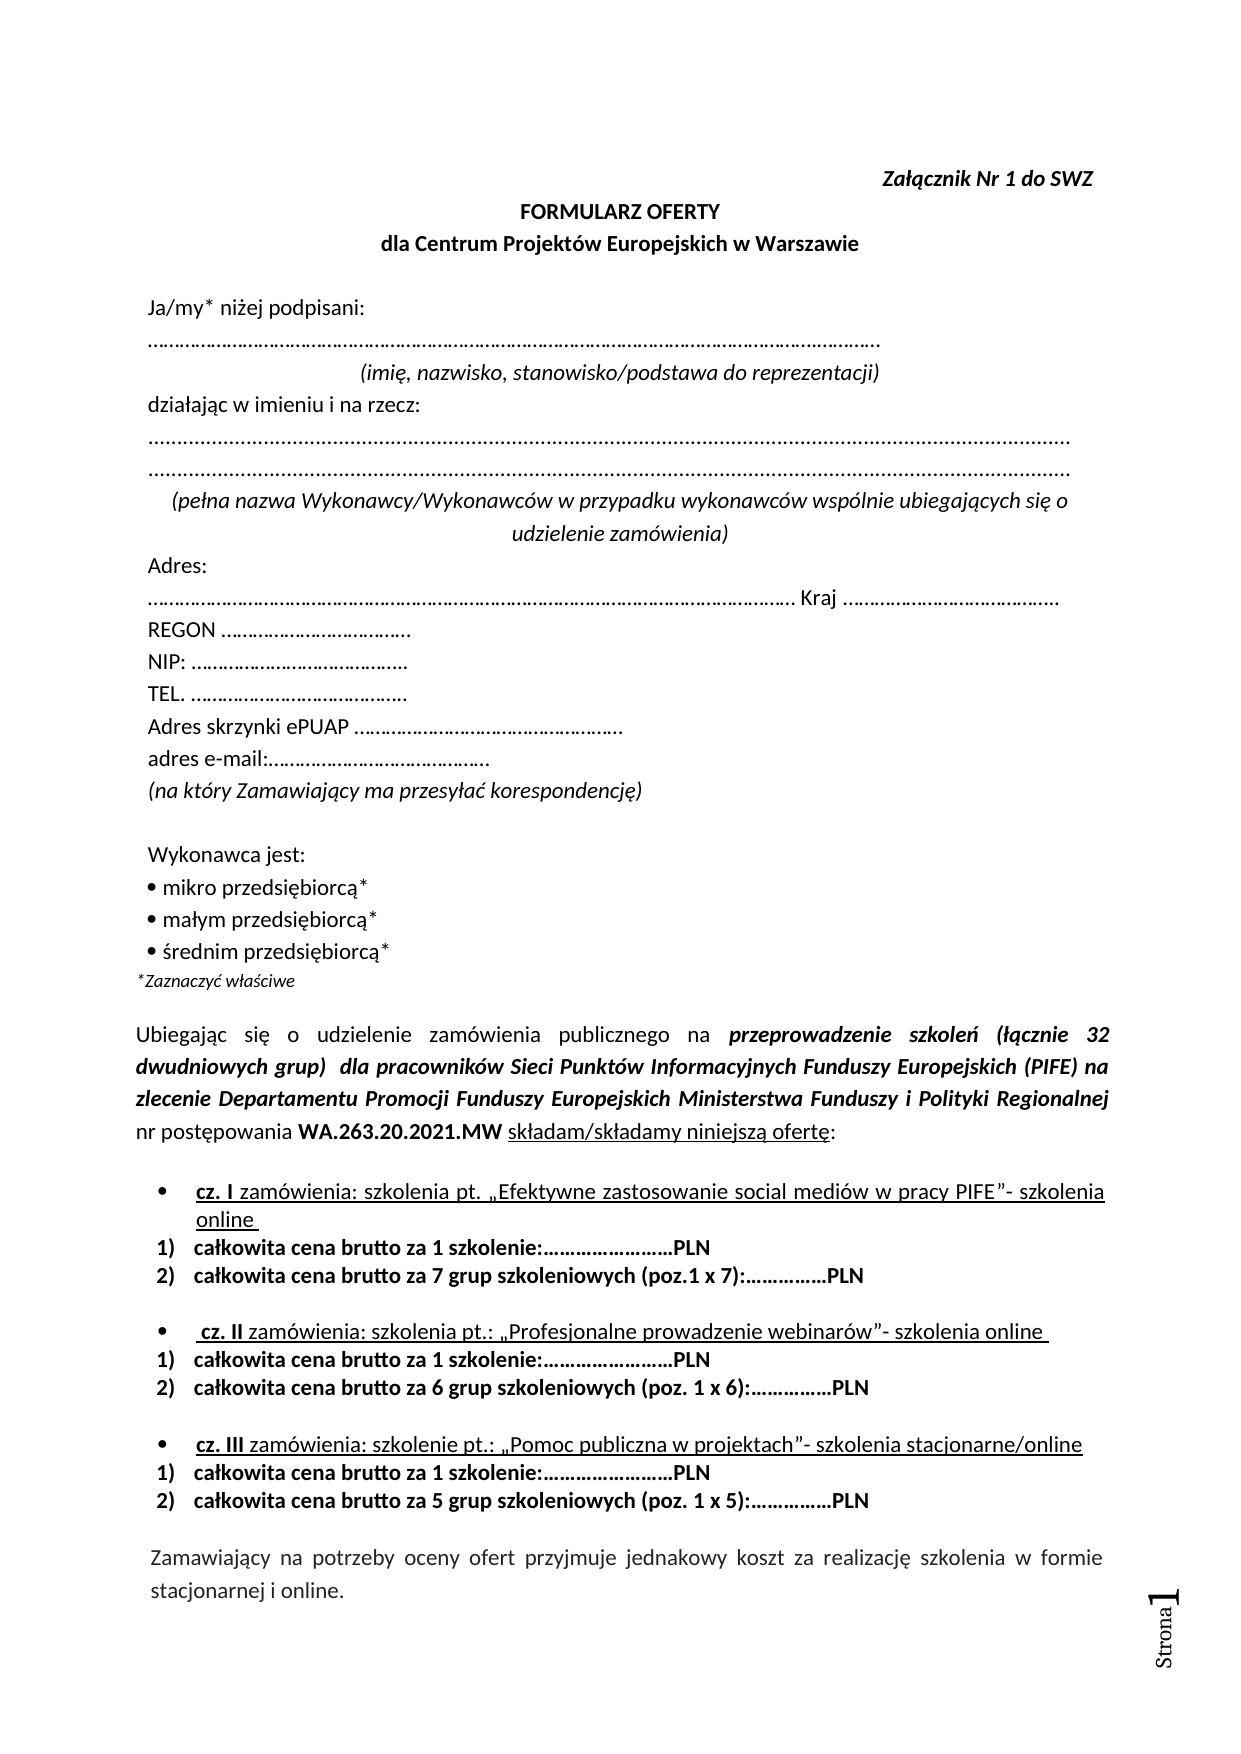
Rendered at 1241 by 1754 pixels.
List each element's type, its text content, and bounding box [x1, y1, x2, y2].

text ................................................................................................................................................................ [148, 454, 1105, 482]
text małym przedsiębiorcą* [148, 905, 1105, 933]
text TEL. ………………………………….. [148, 679, 1105, 708]
text *Zaznaczyć właściwe [136, 969, 1105, 992]
list całkowita cena brutto za 1 szkolenie:……………………PLN [156, 1233, 1105, 1261]
text ................................................................................................................................................................ [148, 422, 1105, 450]
text adres e-mail:…………………………………… [148, 744, 1105, 772]
text (imię, nazwisko, stanowisko/podstawa do reprezentacji) [199, 358, 1041, 386]
text …………………………………………………………………………………………………………… Kraj ………………………………….. [148, 583, 1089, 611]
list całkowita cena brutto za 1 szkolenie:……………………PLN [156, 1345, 1105, 1373]
list cz. II zamówienia: szkolenia pt.: „Profesjonalne prowadzenie webinarów”- szkolenia online [158, 1317, 1105, 1345]
text REGON ……………………………… [148, 615, 1105, 643]
list całkowita cena brutto za 6 grup szkoleniowych (poz. 1 x 6):……………PLN [156, 1373, 1105, 1401]
text średnim przedsiębiorcą* [148, 937, 1105, 965]
text mikro przedsiębiorcą* [148, 873, 1105, 901]
list całkowita cena brutto za 7 grup szkoleniowych (poz.1 x 7):……………PLN [156, 1261, 1105, 1289]
text Ja/my* niżej podpisani: [148, 293, 1105, 321]
text Zamawiający na potrzeby oceny ofert przyjmuje jednakowy koszt za realizację szkolenia w formie stacjonarnej i online. [150, 1572, 1105, 1604]
text ……………………………………………………………………………………………………………….………… [148, 326, 1105, 353]
text działając w imieniu i na rzecz: [148, 390, 1105, 418]
subtitle FORMULARZ OFERTY [199, 197, 1041, 225]
list cz. III zamówienia: szkolenie pt.: „Pomoc publiczna w projektach”- szkolenia stacjonarne/online [158, 1430, 1105, 1458]
list całkowita cena brutto za 5 grup szkoleniowych (poz. 1 x 5):……………PLN [156, 1486, 1105, 1514]
text dla Centrum Projektów Europejskich w Warszawie [199, 229, 1041, 257]
text (pełna nazwa Wykonawcy/Wykonawców w przypadku wykonawców wspólnie ubiegających się o udzielenie zamówienia) [153, 486, 1087, 547]
text NIP: ………………………………….. [148, 647, 1105, 675]
text Adres skrzynki ePUAP …………………………………………… [148, 712, 1105, 740]
text Załącznik Nr 1 do SWZ [121, 164, 1093, 193]
text Wykonawca jest: [148, 841, 1105, 868]
list cz. I zamówienia: szkolenia pt. „Efektywne zastosowanie social mediów w pracy PIFE”- szkolenia online [158, 1177, 1105, 1233]
list całkowita cena brutto za 1 szkolenie:……………………PLN [156, 1458, 1105, 1486]
text Adres: [148, 551, 1105, 579]
text Ubiegając się o udzielenie zamówienia publicznego na przeprowadzenie szkoleń (łącznie 32 dwudniowych grup) dla pracowników Sieci Punktów Informacyjnych Funduszy Europejskich (PIFE) na zlecenie Departamentu Promocji Funduszy Europejskich Ministerstwa Funduszy i Polityki Regionalnej nr postępowania WA.263.20.2021.MW składam/składamy niniejszą ofertę: [136, 1020, 1110, 1145]
text (na który Zamawiający ma przesyłać korespondencję) [148, 776, 1105, 804]
